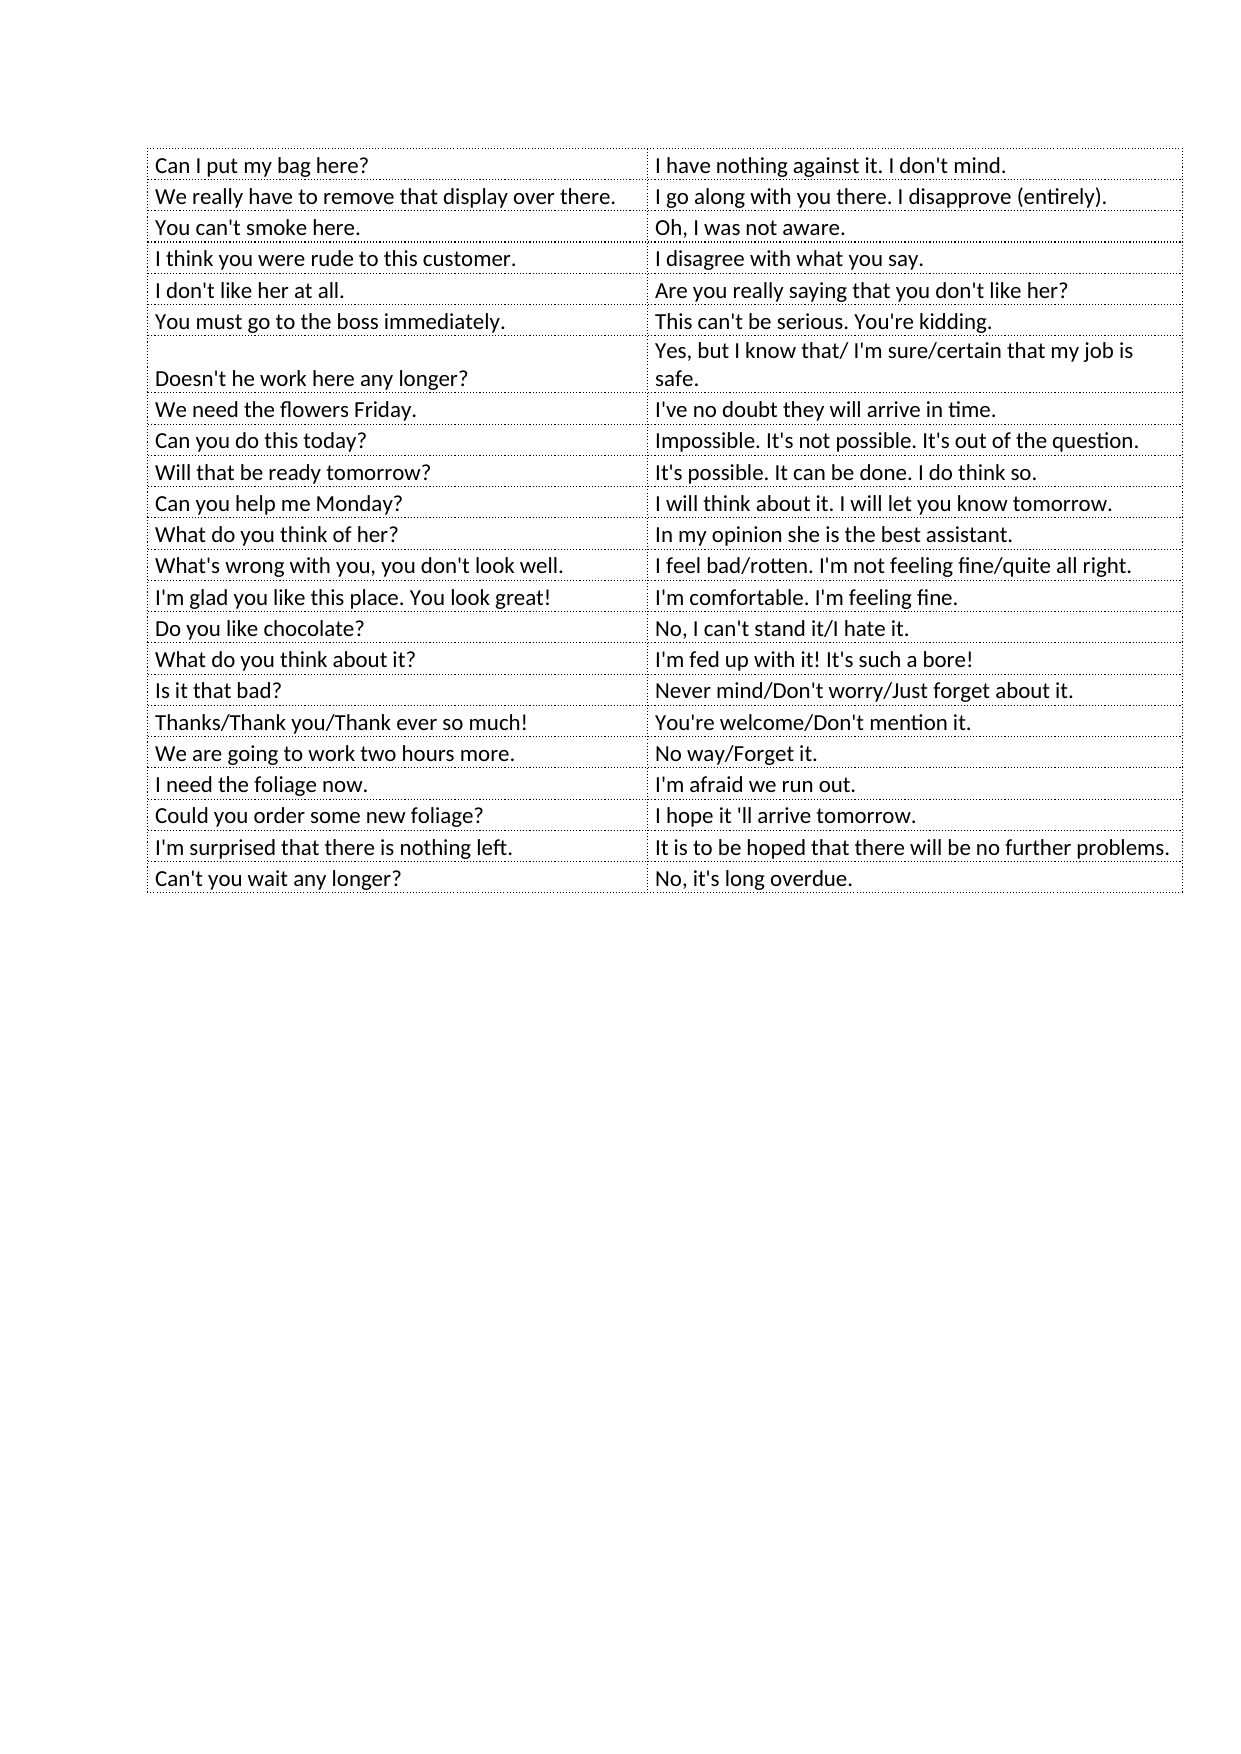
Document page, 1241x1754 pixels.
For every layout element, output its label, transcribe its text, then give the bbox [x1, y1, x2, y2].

table_cell I have nothing against it. I don't mind. [648, 148, 1183, 179]
table_cell No, I can't stand it/I hate it. [648, 611, 1183, 642]
table_cell I'm surprised that there is nothing left. [148, 830, 648, 861]
table_cell You can't smoke here. [148, 210, 648, 241]
table_cell I'm glad you like this place. You look great! [148, 580, 648, 611]
table_cell Can I put my bag here? [148, 148, 648, 179]
table_cell Can you do this today? [148, 424, 648, 455]
table_cell In my opinion she is the best assistant. [648, 517, 1183, 548]
table_cell I'm comfortable. I'm feeling fine. [648, 580, 1183, 611]
table_cell I don't like her at all. [148, 273, 648, 304]
table_cell Impossible. It's not possible. It's out of the question. [648, 424, 1183, 455]
table_cell Are you really saying that you don't like her? [648, 273, 1183, 304]
table_cell What do you think about it? [148, 642, 648, 673]
table_cell I hope it 'll arrive tomorrow. [648, 799, 1183, 830]
table_cell We are going to work two hours more. [148, 736, 648, 767]
table_cell I've no doubt they will arrive in time. [648, 392, 1183, 423]
table_cell Thanks/Thank you/Thank ever so much! [148, 705, 648, 736]
table_cell No way/Forget it. [648, 736, 1183, 767]
table_cell We need the flowers Friday. [148, 392, 648, 423]
table_cell I'm fed up with it! It's such a bore! [648, 642, 1183, 673]
table_cell Never mind/Don't worry/Just forget about it. [648, 674, 1183, 705]
table_cell I think you were rude to this customer. [148, 241, 648, 273]
table_cell Yes, but I know that/ I'm sure/certain that my job is safe. [648, 335, 1183, 392]
table_cell I disagree with what you say. [648, 241, 1183, 273]
table_cell Doesn't he work here any longer? [148, 335, 648, 392]
table_cell Oh, I was not aware. [648, 210, 1183, 241]
table_cell I'm afraid we run out. [648, 767, 1183, 798]
table_cell Could you order some new foliage? [148, 799, 648, 830]
table_cell Will that be ready tomorrow? [148, 455, 648, 486]
table_cell What's wrong with you, you don't look well. [148, 549, 648, 580]
table_cell I need the foliage now. [148, 767, 648, 798]
table_cell I feel bad/rotten. I'm not feeling fine/quite all right. [648, 549, 1183, 580]
table_cell Can you help me Monday? [148, 486, 648, 517]
table_cell I will think about it. I will let you know tomorrow. [648, 486, 1183, 517]
table_cell This can't be serious. You're kidding. [648, 304, 1183, 335]
table_cell You must go to the boss immediately. [148, 304, 648, 335]
table_cell I go along with you there. I disapprove (entirely). [648, 179, 1183, 210]
table_cell Is it that bad? [148, 674, 648, 705]
table_cell Do you like chocolate? [148, 611, 648, 642]
table_cell It's possible. It can be done. I do think so. [648, 455, 1183, 486]
table_cell It is to be hoped that there will be no further problems. [648, 830, 1183, 861]
table_cell We really have to remove that display over there. [148, 179, 648, 210]
table_cell No, it's long overdue. [648, 861, 1183, 892]
table_cell You're welcome/Don't mention it. [648, 705, 1183, 736]
table_cell What do you think of her? [148, 517, 648, 548]
table_cell Can't you wait any longer? [148, 861, 648, 892]
